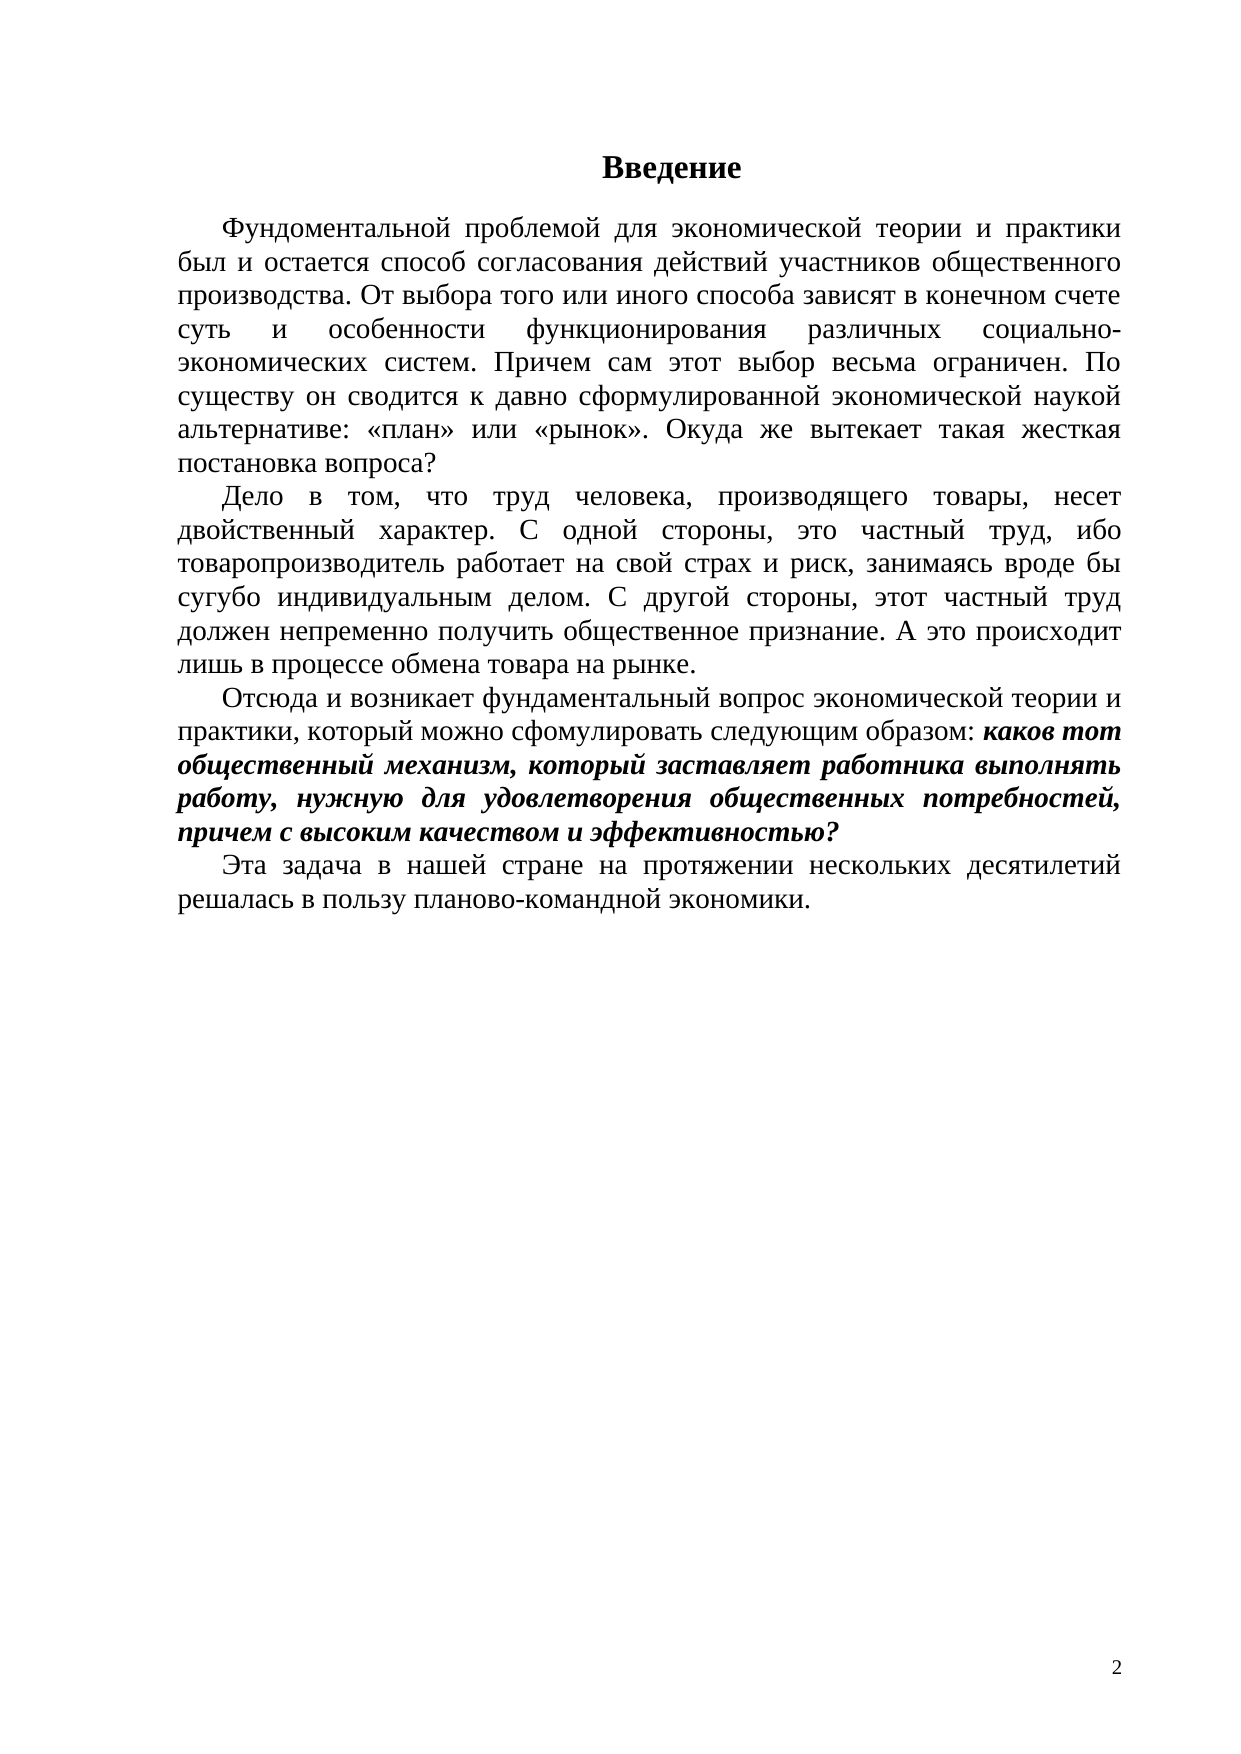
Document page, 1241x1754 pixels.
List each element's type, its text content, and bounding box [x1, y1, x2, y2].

text Фундоментальной проблемой для экономической теории и практики был и остается способ согласования действий участников общественного производства. От выбора того или иного способа зависят в конечном счете суть и особенности функционирования различных социально-экономических систем. Причем сам этот выбор весьма ограничен. По существу он сводится к давно сформулированной экономической наукой альтернативе: «план» или «рынок». Окуда же вытекает такая жесткая постановка вопроса? [177, 210, 1122, 478]
text Дело в том, что труд человека, производящего товары, несет двойственный характер. С одной стороны, это частный труд, ибо товаропроизводитель работает на свой страх и риск, занимаясь вроде бы сугубо индивидуальным делом. С другой стороны, этот частный труд должен непременно получить общественное признание. А это происходит лишь в процессе обмена товара на рынке. [177, 478, 1122, 680]
subtitle Введение [222, 148, 1122, 186]
text Отсюда и возникает фундаментальный вопрос экономической теории и практики, который можно сфомулировать следующим образом: каков тот общественный механизм, который заставляет работника выполнять работу, нужную для удовлетворения общественных потребностей, причем с высоким качеством и эффективностью? [177, 680, 1122, 847]
text Эта задача в нашей стране на протяжении нескольких десятилетий решалась в пользу планово-командной экономики. [177, 847, 1122, 914]
